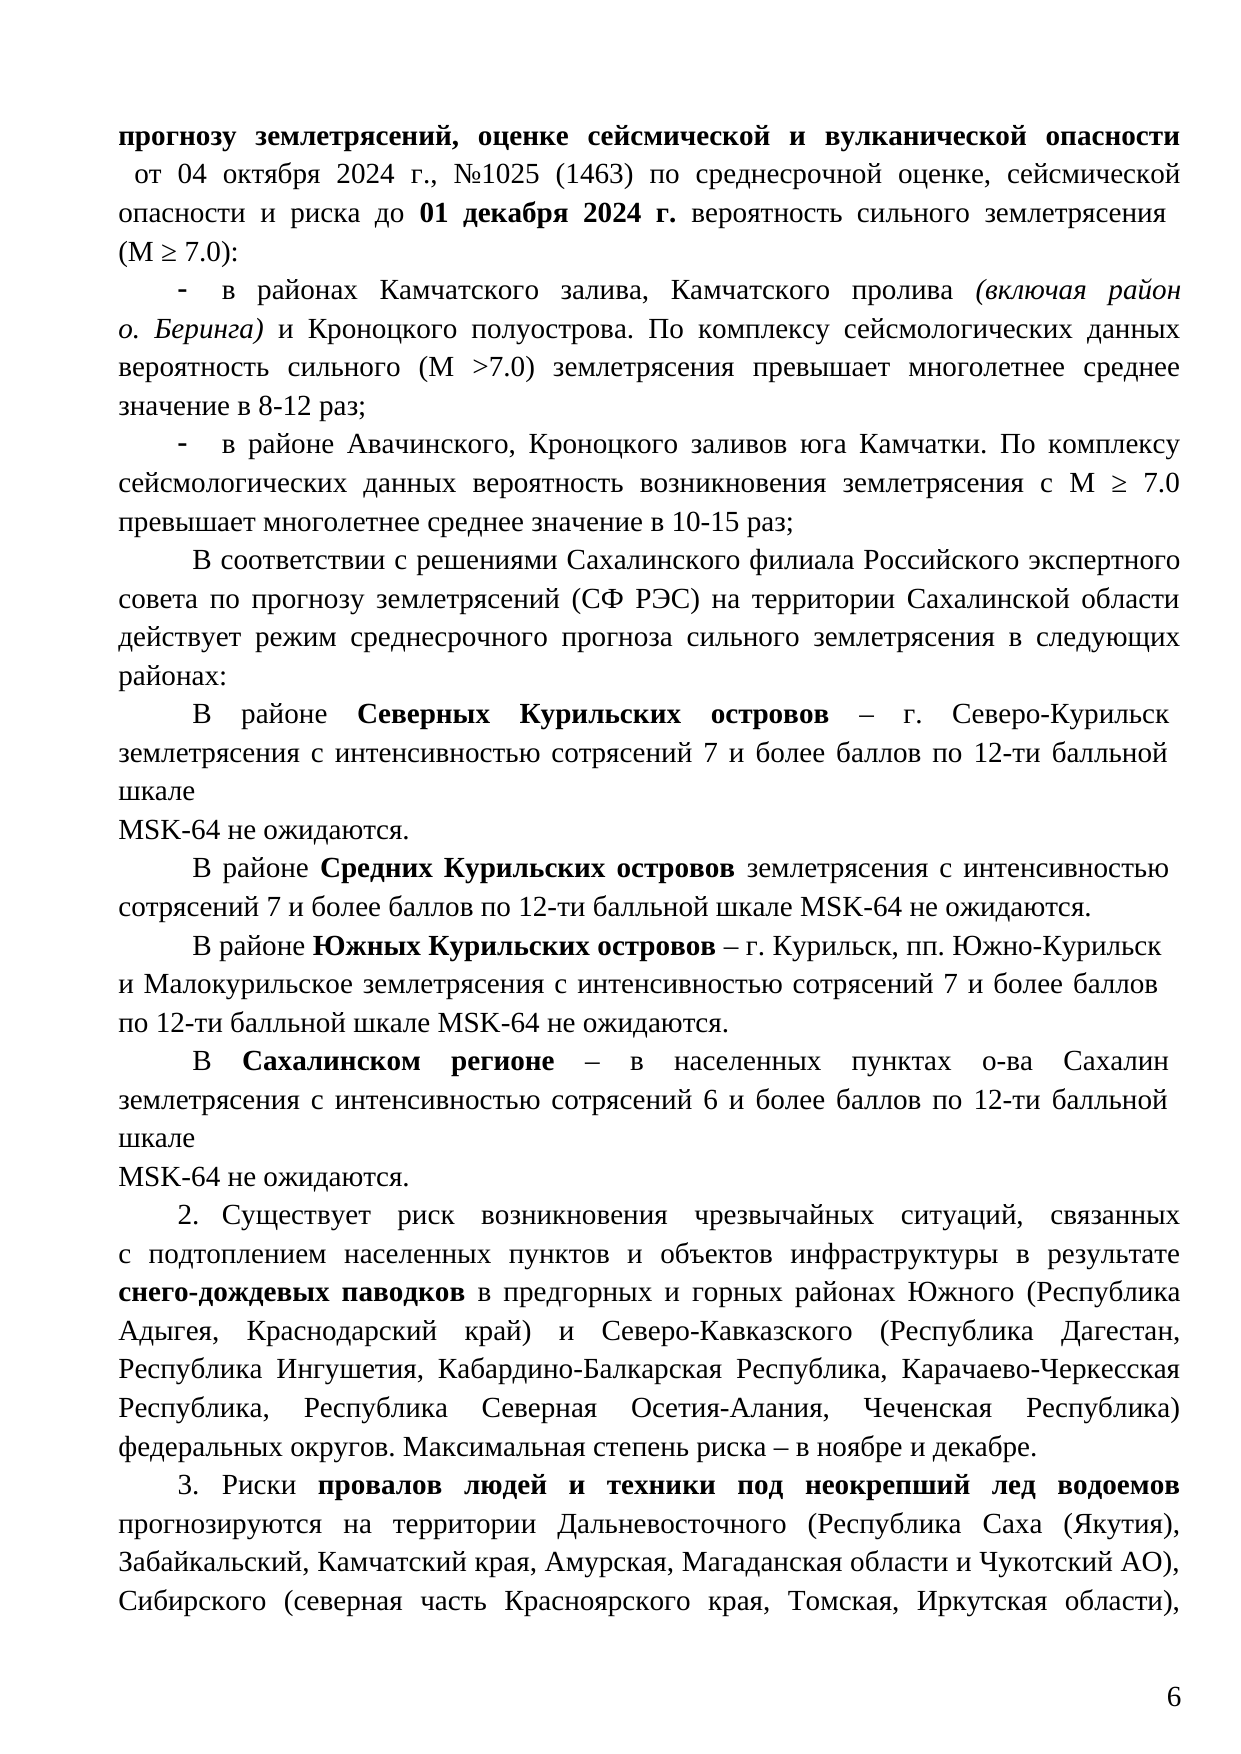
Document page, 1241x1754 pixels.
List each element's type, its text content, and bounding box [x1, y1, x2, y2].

text В районе Северных Курильских островов – г. Северо-Курильск землетрясения с интенсивностью сотрясений 7 и более баллов по 12-ти балльной шкале MSK-64 не ожидаются. [118, 696, 1169, 846]
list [118, 1467, 1181, 1616]
text В районе Южных Курильских островов – г. Курильск, пп. Южно-Курильск и Малокурильское землетрясения с интенсивностью сотрясений 7 и более баллов по 12-ти балльной шкале MSK-64 не ожидаются. [118, 928, 1169, 1038]
text В районе Средних Курильских островов землетрясения с интенсивностью сотрясений 7 и более баллов по 12-ти балльной шкале MSK-64 не ожидаются. [118, 851, 1169, 923]
list Существует риск возникновения чрезвычайных ситуаций, связанных с подтоплением населенных пунктов и объектов инфраструктуры в результате снего-дождевых паводков в предгорных и горных районах Южного (Республика Адыгея, Краснодарский край) и Северо-Кавказского (Республика Дагестан, Республика Ингушетия, Кабардино-Балкарская Республика, Карачаево-Черкесская Республика, Республика Северная Осетия-Алания, Чеченская Республика) федеральных округов. Максимальная степень риска – в ноябре и декабре. [118, 1197, 1181, 1462]
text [118, 118, 1181, 267]
text В соответствии с решениями Сахалинского филиала Российского экспертного совета по прогнозу землетрясений (СФ РЭС) на территории Сахалинской области действует режим среднесрочного прогноза сильного землетрясения в следующих районах: [118, 542, 1181, 691]
list в районах Камчатского залива, Камчатского пролива (включая район о. Беринга) и Кроноцкого полуострова. По комплексу сейсмологических данных вероятность сильного (М >7.0) землетрясения превышает многолетнее среднее значение в 8-12 раз; [118, 272, 1181, 422]
text В Сахалинском регионе – в населенных пунктах о-ва Сахалин землетрясения с интенсивностью сотрясений 6 и более баллов по 12-ти балльной шкале MSK-64 не ожидаются. [118, 1043, 1169, 1192]
list в районе Авачинского, Кроноцкого заливов юга Камчатки. По комплексу сейсмологических данных вероятность возникновения землетрясения с М ≥ 7.0 превышает многолетнее среднее значение в 10-15 раз; [118, 427, 1181, 537]
